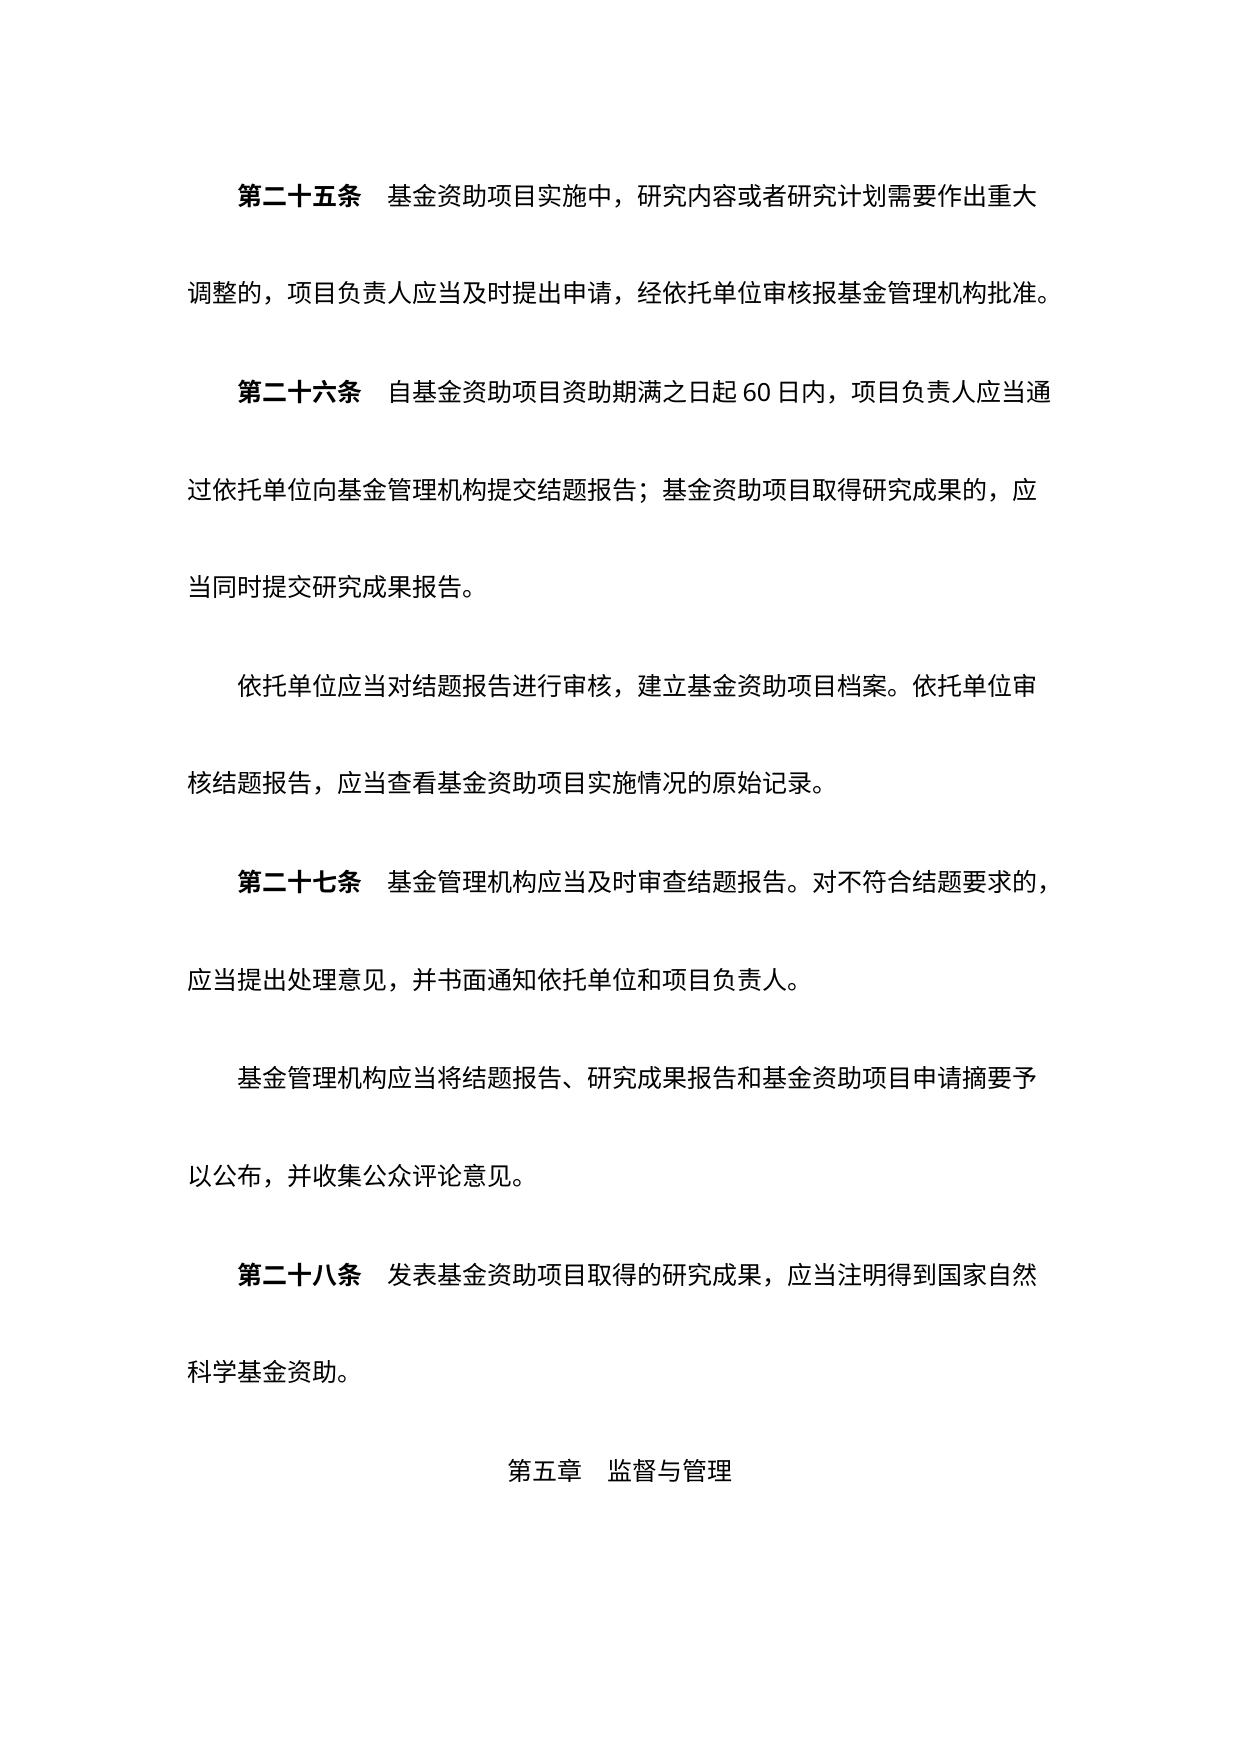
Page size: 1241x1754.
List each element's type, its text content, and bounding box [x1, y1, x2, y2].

text 依托单位应当对结题报告进行审核，建立基金资助项目档案。依托单位审核结题报告，应当查看基金资助项目实施情况的原始记录。 [187, 652, 1053, 814]
text 第二十五条 基金资助项目实施中，研究内容或者研究计划需要作出重大调整的，项目负责人应当及时提出申请，经依托单位审核报基金管理机构批准。 [187, 162, 1053, 324]
text 基金管理机构应当将结题报告、研究成果报告和基金资助项目申请摘要予以公布，并收集公众评论意见。 [187, 1044, 1053, 1207]
text 第二十七条 基金管理机构应当及时审查结题报告。对不符合结题要求的，应当提出处理意见，并书面通知依托单位和项目负责人。 [187, 848, 1053, 1011]
text 第二十八条 发表基金资助项目取得的研究成果，应当注明得到国家自然科学基金资助。 [187, 1241, 1053, 1403]
text 第五章 监督与管理 [187, 1437, 1053, 1502]
text 第二十六条 自基金资助项目资助期满之日起60日内，项目负责人应当通过依托单位向基金管理机构提交结题报告；基金资助项目取得研究成果的，应当同时提交研究成果报告。 [187, 358, 1053, 618]
